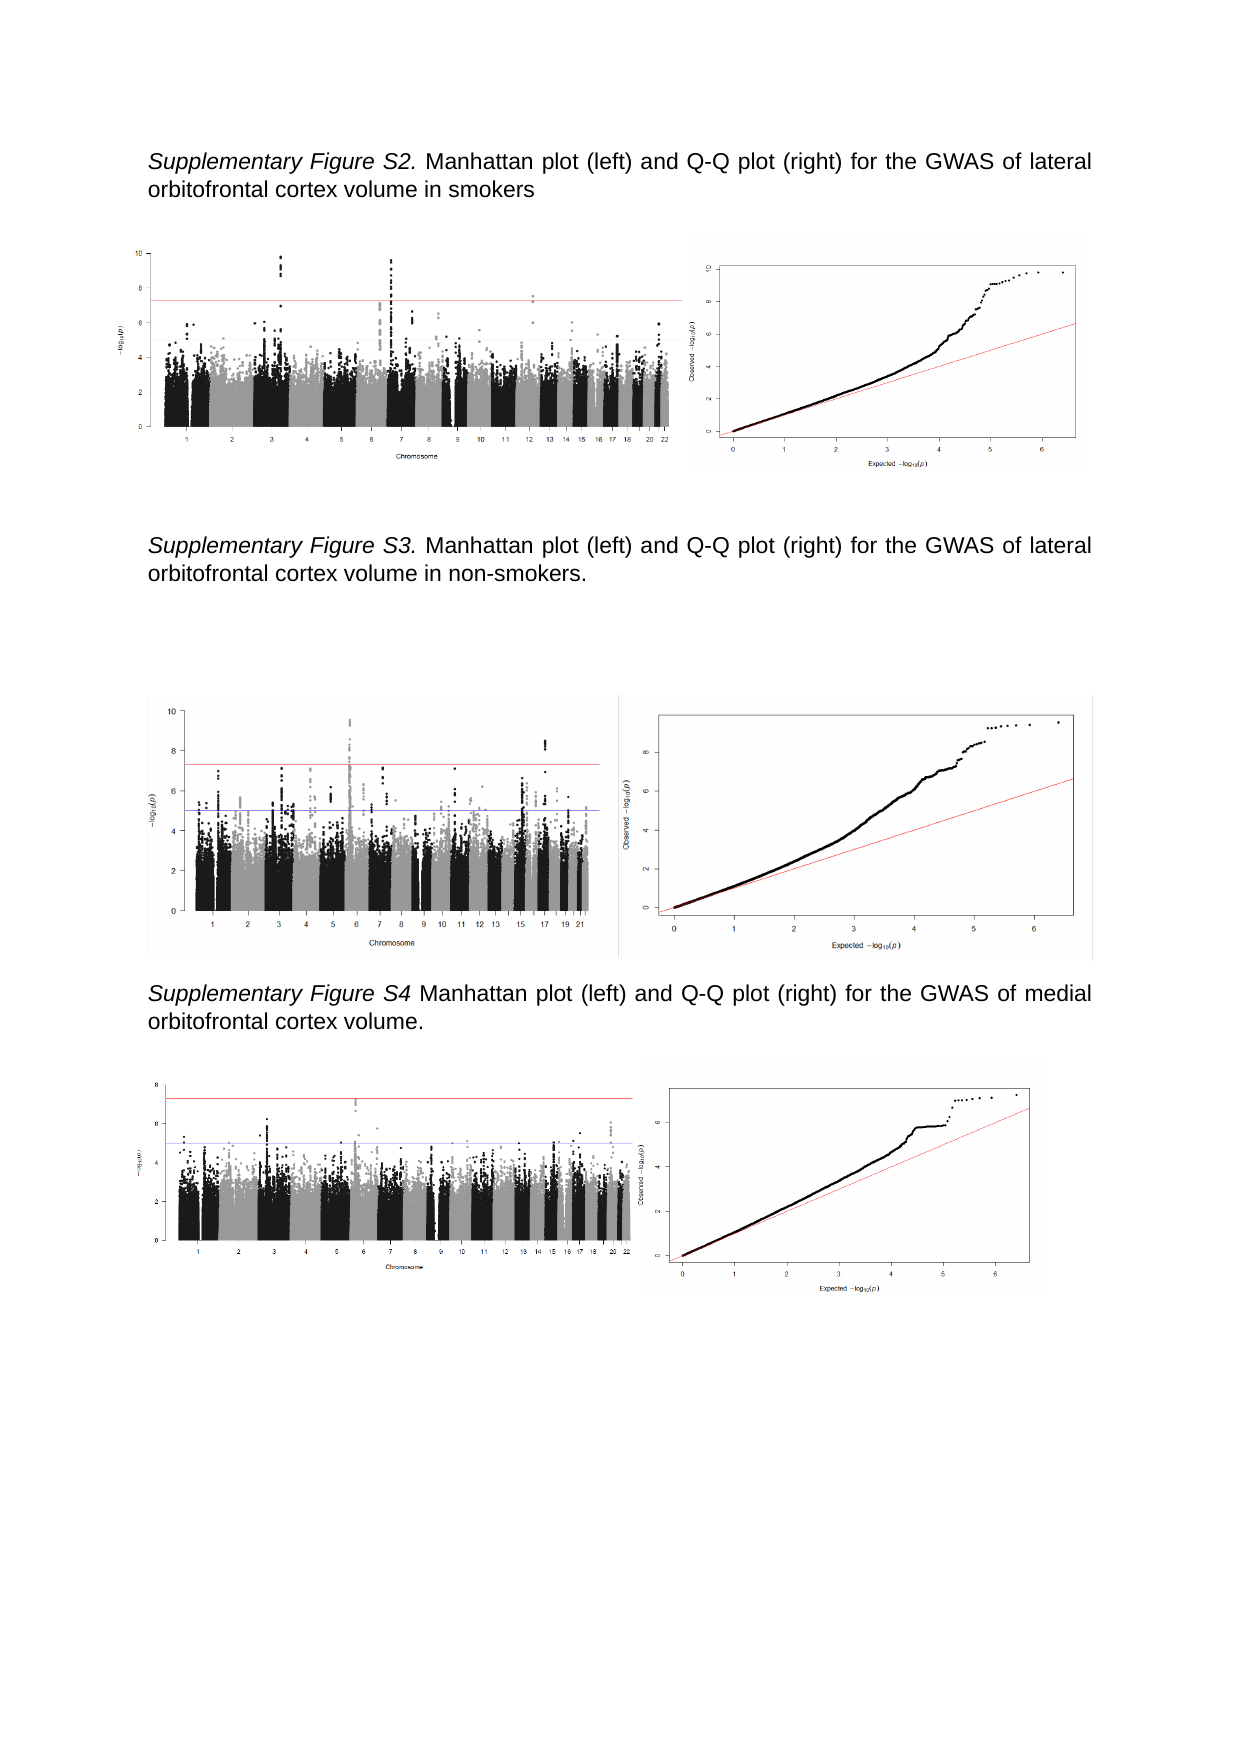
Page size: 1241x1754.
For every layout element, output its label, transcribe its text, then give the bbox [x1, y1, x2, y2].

picture [135, 532, 633, 727]
picture [147, 147, 1093, 413]
picture [637, 508, 1044, 749]
text Supplementary Figure S4 Manhattan plot (left) and Q-Q plot (right) for the GWAS of medial orbitofrontal cortex volume. [148, 432, 1093, 487]
